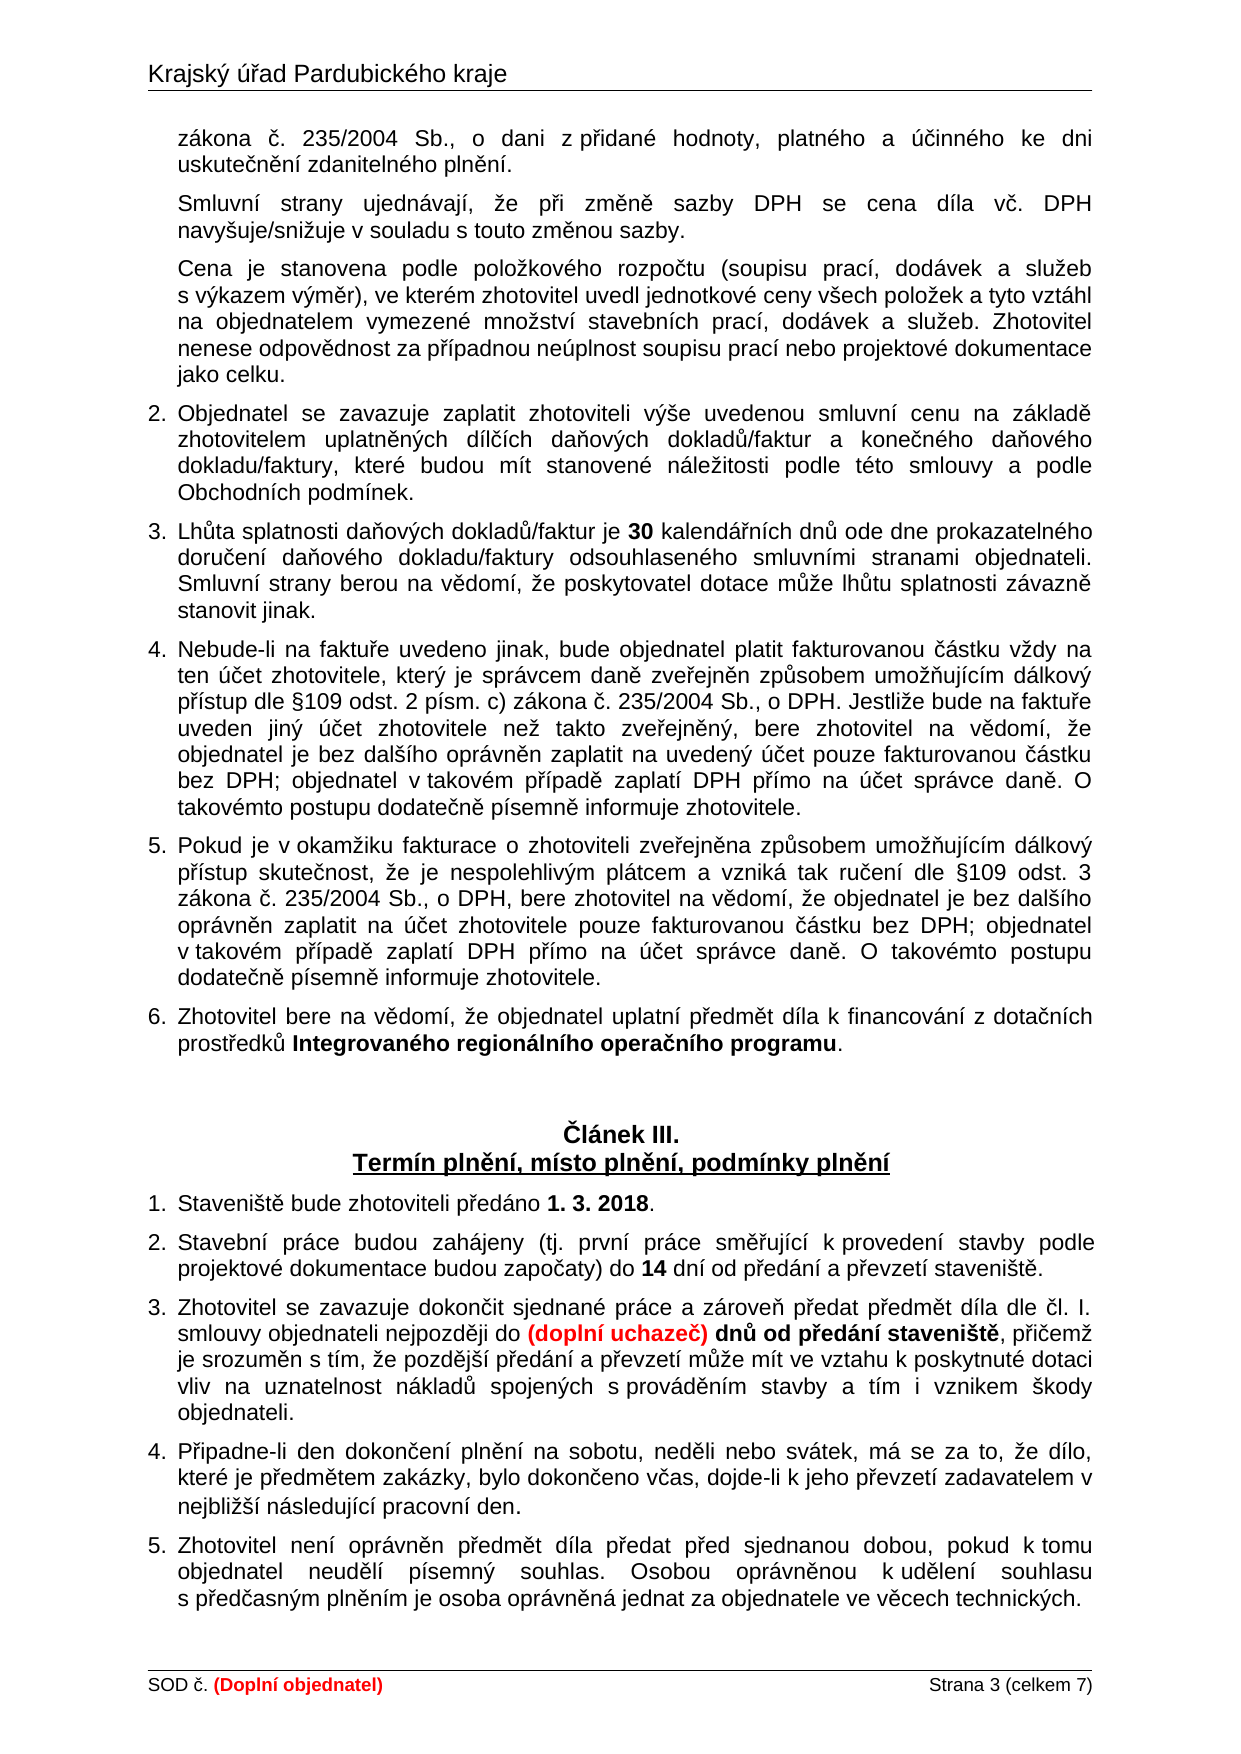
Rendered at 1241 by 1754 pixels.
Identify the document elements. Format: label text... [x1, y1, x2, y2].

list Zhotovitel se zavazuje dokončit sjednané práce a zároveň předat předmět díla dle čl. I. smlouvy objednateli nejpozději do (doplní uchazeč) dnů od předání staveniště, přičemž je srozuměn s tím, že pozdější předání a převzetí může mít ve vztahu k poskytnuté dotaci vliv na uznatelnost nákladů spojených s prováděním stavby a tím i vznikem škody objednateli. [148, 1294, 1092, 1426]
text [177, 125, 1092, 178]
list Připadne-li den dokončení plnění na sobotu, neděli nebo svátek, má se za to, že dílo, které je předmětem zakázky, bylo dokončeno včas, dojde-li k jeho převzetí zadavatelem v nejbližší následující pracovní den. [148, 1438, 1092, 1519]
list Zhotovitel není oprávněn předmět díla předat před sjednanou dobou, pokud k tomu objednatel neudělí písemný souhlas. Osobou oprávněnou k udělení souhlasu s předčasným plněním je osoba oprávněná jednat za objednatele ve věcech technických. [148, 1532, 1092, 1611]
text 2. Objednatel se zavazuje zaplatit zhotoviteli výše uvedenou smluvní cenu na základě zhotovitelem uplatněných dílčích daňových dokladů/faktur a konečného daňového dokladu/faktury, které budou mít stanovené náležitosti podle této smlouvy a podle Obchodních podmínek. [148, 400, 1092, 505]
text 3. Lhůta splatnosti daňových dokladů/faktur je 30 kalendářních dnů ode dne prokazatelného doručení daňového dokladu/faktury odsouhlaseného smluvními stranami objednateli. Smluvní strany berou na vědomí, že poskytovatel dotace může lhůtu splatnosti závazně stanovit jinak. [148, 518, 1092, 623]
text Smluvní strany ujednávají, že při změně sazby DPH se cena díla vč. DPH navyšuje/snižuje v souladu s touto změnou sazby. [177, 190, 1092, 243]
text Článek III. [148, 1120, 1095, 1148]
text Termín plnění, místo plnění, podmínky plnění [148, 1148, 1095, 1177]
text 5. Pokud je v okamžiku fakturace o zhotoviteli zveřejněna způsobem umožňujícím dálkový přístup skutečnost, že je nespolehlivým plátcem a vzniká tak ručení dle §109 odst. 3 zákona č. 235/2004 Sb., o DPH, bere zhotovitel na vědomí, že objednatel je bez dalšího oprávněn zaplatit na účet zhotovitele pouze fakturovanou částku bez DPH; objednatel v takovém případě zaplatí DPH přímo na účet správce daně. O takovémto postupu dodatečně písemně informuje zhotovitele. [148, 832, 1092, 991]
list Stavební práce budou zahájeny (tj. první práce směřující k provedení stavby podle projektové dokumentace budou započaty) do 14 dní od předání a převzetí staveniště. [148, 1228, 1095, 1281]
list Staveniště bude zhotoviteli předáno 1. 3. 2018. [148, 1190, 1095, 1216]
text Cena je stanovena podle položkového rozpočtu (soupisu prací, dodávek a služeb s výkazem výměr), ve kterém zhotovitel uvedl jednotkové ceny všech položek a tyto vztáhl na objednatelem vymezené množství stavebních prací, dodávek a služeb. Zhotovitel nenese odpovědnost za případnou neúplnost soupisu prací nebo projektové dokumentace jako celku. [177, 255, 1092, 387]
text 6. Zhotovitel bere na vědomí, že objednatel uplatní předmět díla k financování z dotačních prostředků Integrovaného regionálního operačního programu. [148, 1003, 1092, 1056]
text 4. Nebude-li na faktuře uvedeno jinak, bude objednatel platit fakturovanou částku vždy na ten účet zhotovitele, který je správcem daně zveřejněn způsobem umožňujícím dálkový přístup dle §109 odst. 2 písm. c) zákona č. 235/2004 Sb., o DPH. Jestliže bude na faktuře uveden jiný účet zhotovitele než takto zveřejněný, bere zhotovitel na vědomí, že objednatel je bez dalšího oprávněn zaplatit na uvedený účet pouze fakturovanou částku bez DPH; objednatel v takovém případě zaplatí DPH přímo na účet správce daně. O takovémto postupu dodatečně písemně informuje zhotovitele. [148, 636, 1092, 820]
